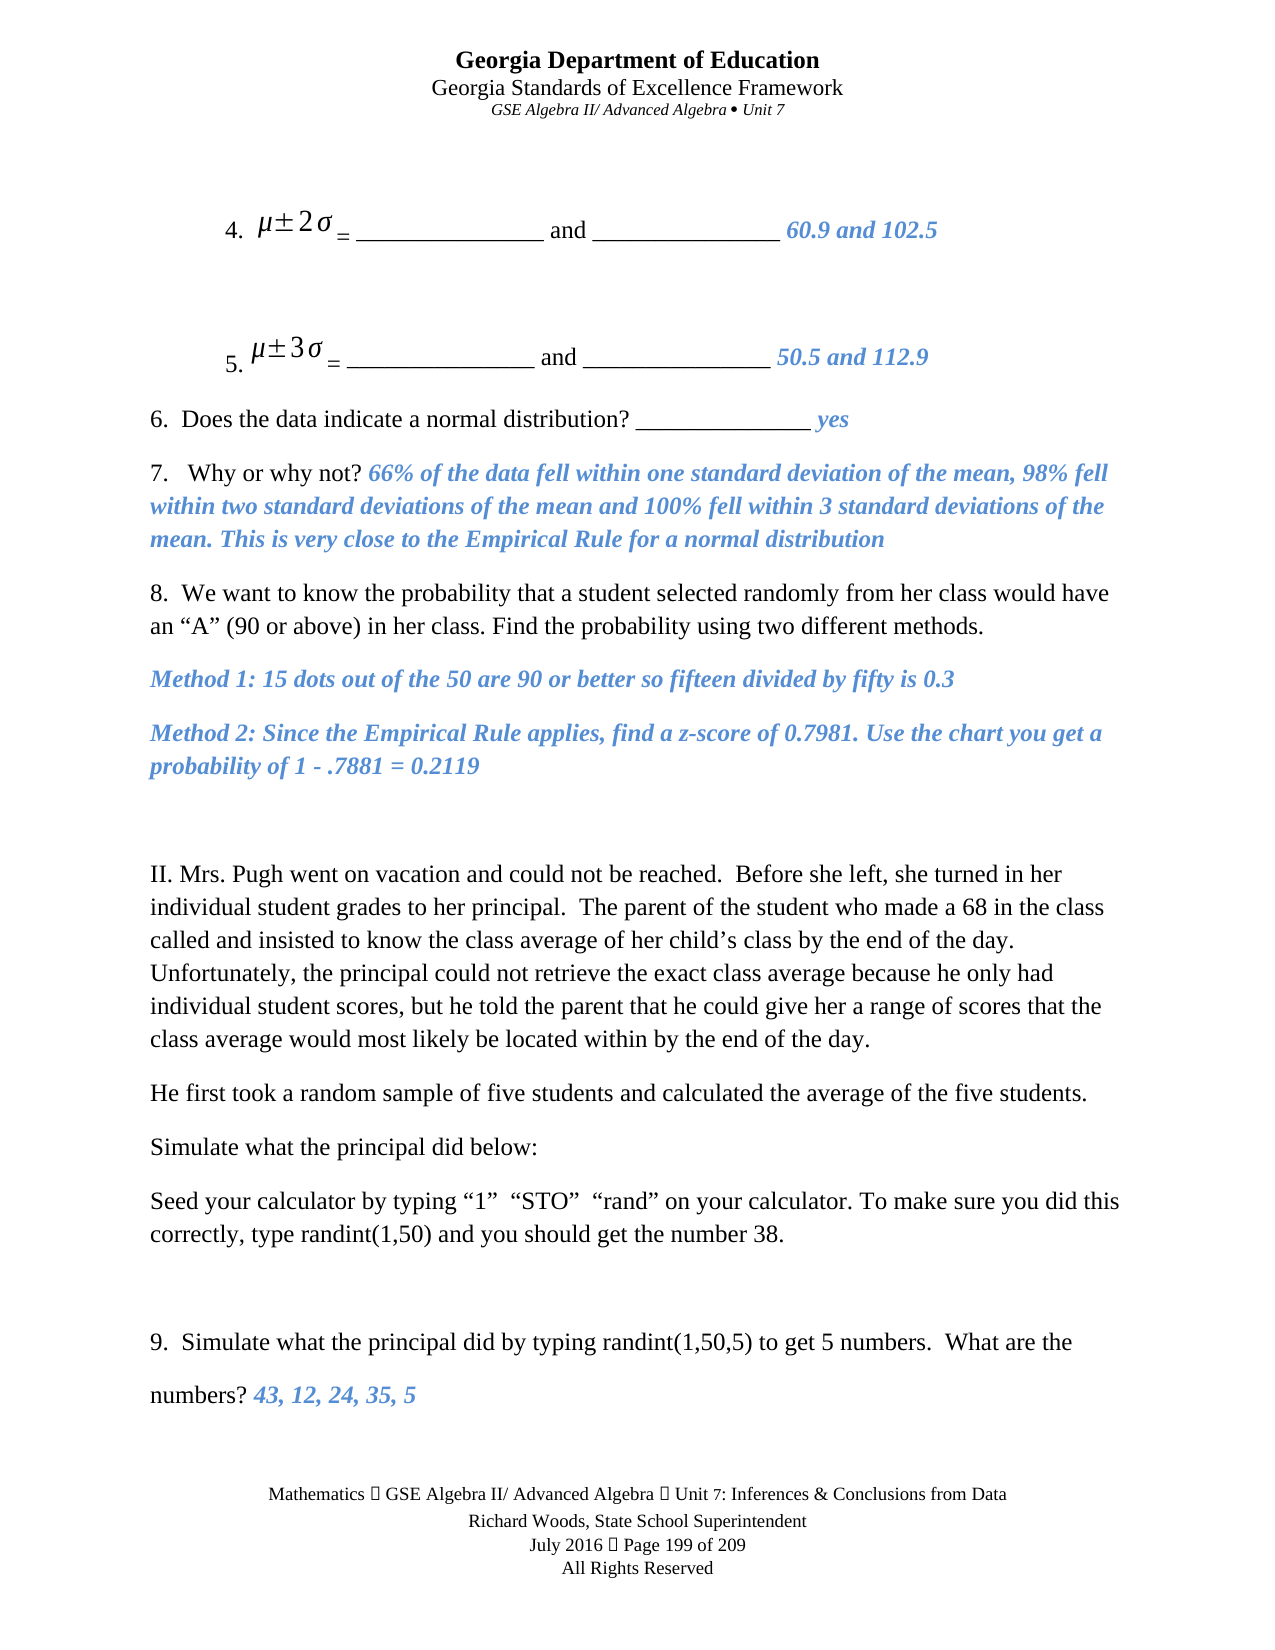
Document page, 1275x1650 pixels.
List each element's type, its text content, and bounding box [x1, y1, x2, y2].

text 7. Why or why not? 66% of the data fell within one standard deviation of the mean, 98% fell within two standard deviations of the mean and 100% fell within 3 standard deviations of the mean. This is very close to the Empirical Rule for a normal distribution [150, 458, 1125, 553]
text II. Mrs. Pugh went on vacation and could not be reached. Before she left, she turned in her individual student grades to her principal. The parent of the student who made a 68 in the class called and insisted to know the class average of her child’s class by the end of the day. Unfortunately, the principal could not retrieve the exact class average because he only had individual student scores, but he told the parent that he could give her a range of scores that the class average would most likely be located within by the end of the day. [150, 859, 1125, 1053]
text 5. = _______________ and _______________ 50.5 and 112.9 [150, 331, 1125, 378]
text 9. Simulate what the principal did by typing randint(1,50,5) to get 5 numbers. What are the [150, 1327, 1125, 1355]
text numbers? 43, 12, 24, 35, 5 [150, 1380, 1125, 1409]
text 4. = _______________ and _______________ 60.9 and 102.5 [150, 204, 1125, 251]
text 8. We want to know the probability that a student selected randomly from her class would have an “A” (90 or above) in her class. Find the probability using two different methods. [150, 578, 1125, 639]
text Simulate what the principal did below: [150, 1132, 1125, 1161]
text He first took a random sample of five students and calculated the average of the five students. [150, 1078, 1125, 1107]
text Method 1: 15 dots out of the 50 are 90 or better so fifteen divided by fifty is 0.3 [150, 664, 1125, 693]
text Seed your calculator by typing “1” “STO” “rand” on your calculator. To make sure you did this correctly, type randint(1,50) and you should get the number 38. [150, 1186, 1125, 1248]
text Method 2: Since the Empirical Rule applies, find a z-score of 0.7981. Use the chart you get a probability of 1 - .7881 = 0.2119 [150, 718, 1125, 780]
text 6. Does the data indicate a normal distribution? ______________ yes [150, 404, 1125, 433]
